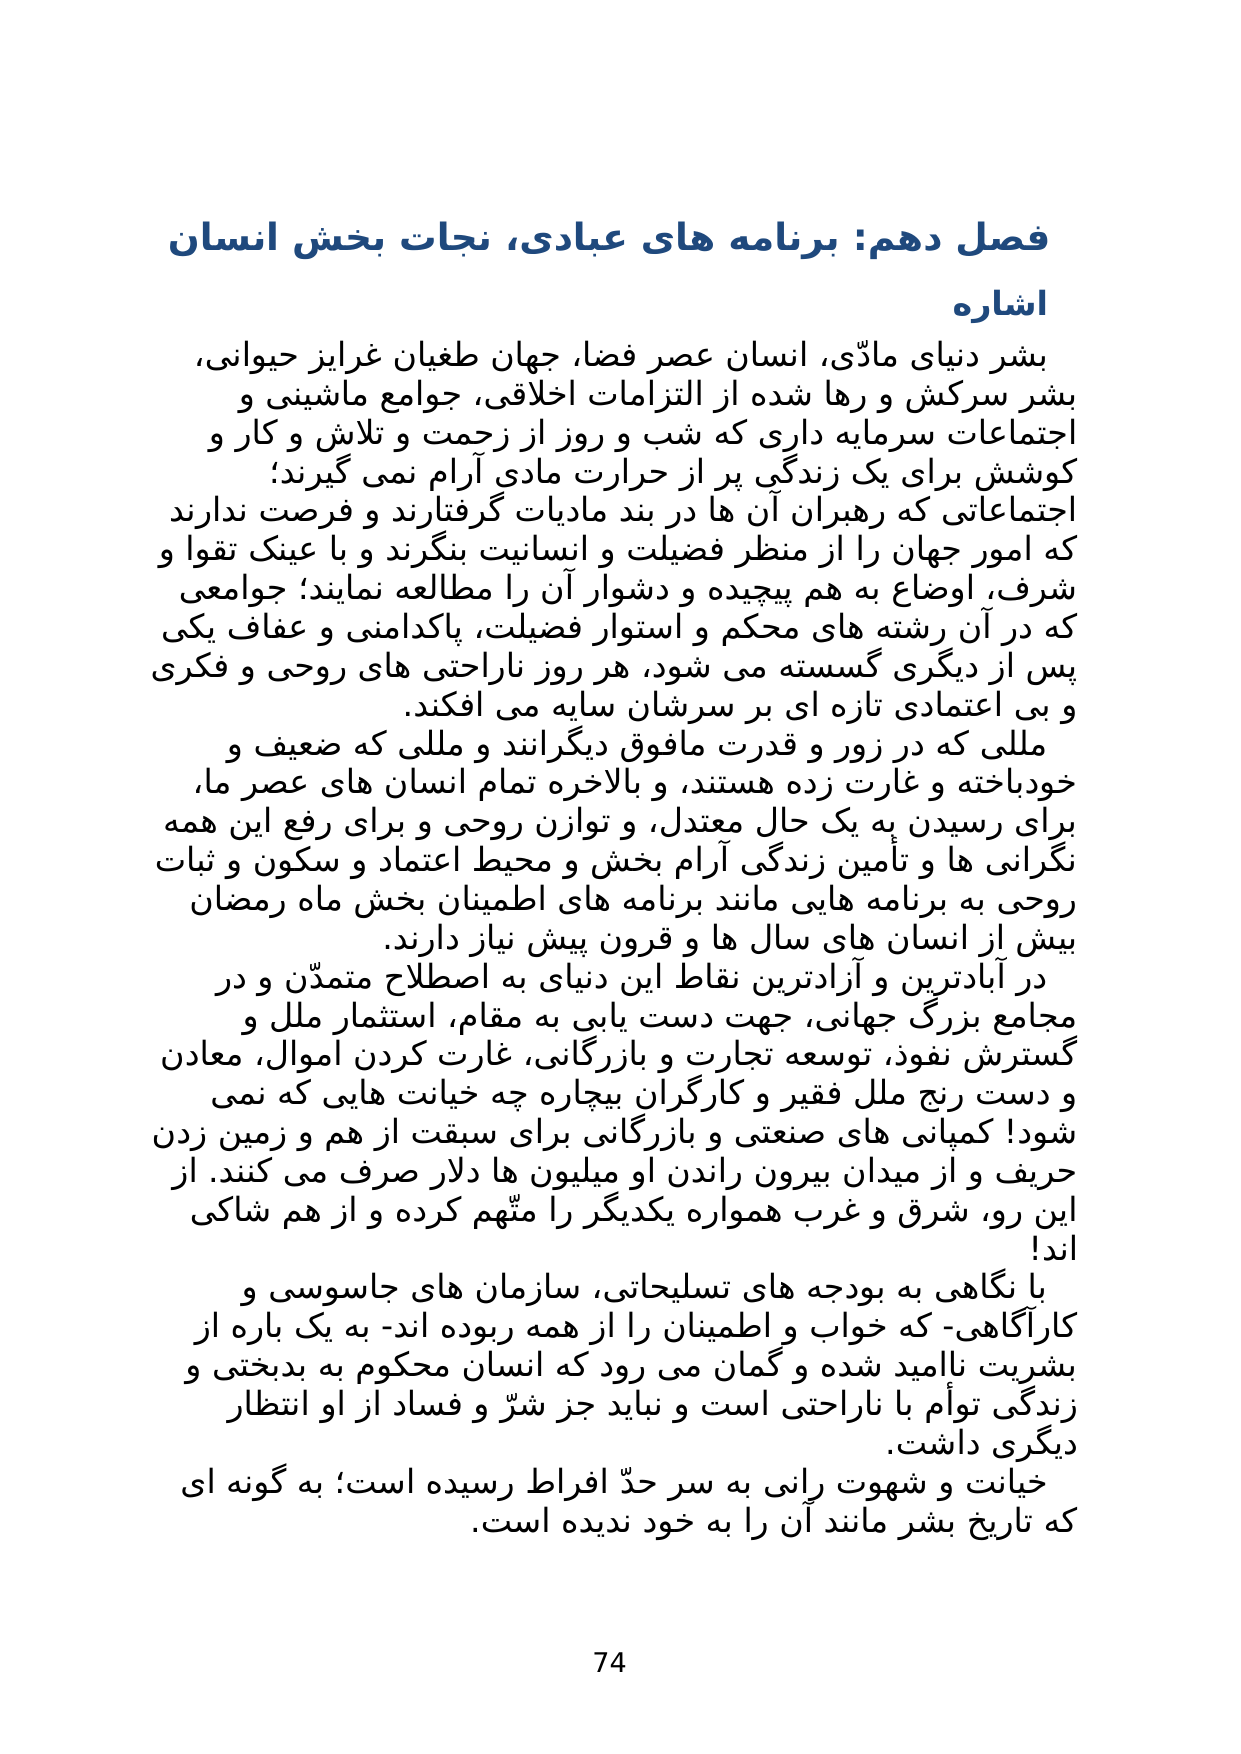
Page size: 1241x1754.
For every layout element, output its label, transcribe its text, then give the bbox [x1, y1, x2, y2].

subtitle اشاره [141, 284, 1078, 323]
text خیانت و شهوت رانی به سر حدّ افراط رسیده است؛ به گونه ای که تاریخ بشر مانند آن را به خود ندیده است. [141, 1462, 1078, 1540]
text مللی که در زور و قدرت مافوق دیگرانند و مللی که ضعیف و خودباخته و غارت زده هستند، و بالاخره تمام انسان های عصر ما، برای رسیدن به یک حال معتدل، و توازن روحی و برای رفع این همه نگرانی ها و تأمین زندگی آرام بخش و محیط اعتماد و سکون و ثبات روحی به برنامه هایی مانند برنامه های اطمینان بخش ماه رمضان بیش از انسان های سال ها و قرون پیش نیاز دارند. [141, 724, 1078, 957]
text در آبادترین و آزادترین نقاط این دنیای به اصطلاح متمدّن و در مجامع بزرگ جهانی، جهت دست یابی به مقام، استثمار ملل و گسترش نفوذ، توسعه تجارت و بازرگانی، غارت کردن اموال، معادن و دست رنج ملل فقیر و کارگران بیچاره چه خیانت هایی که نمی شود! کمپانی های صنعتی و بازرگانی برای سبقت از هم و زمین زدن حریف و از میدان بیرون راندن او میلیون ها دلار صرف می کنند. از این رو، شرق و غرب همواره یکدیگر را متّهم کرده و از هم شاکی اند! [141, 957, 1078, 1268]
text با نگاهی به بودجه های تسلیحاتی، سازمان های جاسوسی و کارآگاهی- که خواب و اطمینان را از همه ربوده اند- به یک باره از بشریت ناامید شده و گمان می رود که انسان محکوم به بدبختی و زندگی توأم با ناراحتی است و نباید جز شرّ و فساد از او انتظار دیگری داشت. [141, 1268, 1078, 1462]
subtitle فصل دهم: برنامه های عبادی، نجات بخش انسان [141, 216, 1078, 259]
text بشر دنیای مادّی، انسان عصر فضا، جهان طغیان غرایز حیوانی، بشر سرکش و رها شده از التزامات اخلاقی، جوامع ماشینی و اجتماعات سرمایه داری که شب و روز از زحمت و تلاش و کار و کوشش برای یک زندگی پر از حرارت مادی آرام نمی گیرند؛ اجتماعاتی که رهبران آن ها در بند مادیات گرفتارند و فرصت ندارند که امور جهان را از منظر فضیلت و انسانیت بنگرند و با عینک تقوا و شرف، اوضاع به هم پیچیده و دشوار آن را مطالعه نمایند؛ جوامعی که در آن رشته های محکم و استوار فضیلت، پاکدامنی و عفاف یکی پس از دیگری گسسته می شود، هر روز ناراحتی های روحی و فکری و بی اعتمادی تازه ای بر سرشان سایه می افکند. [141, 336, 1078, 724]
